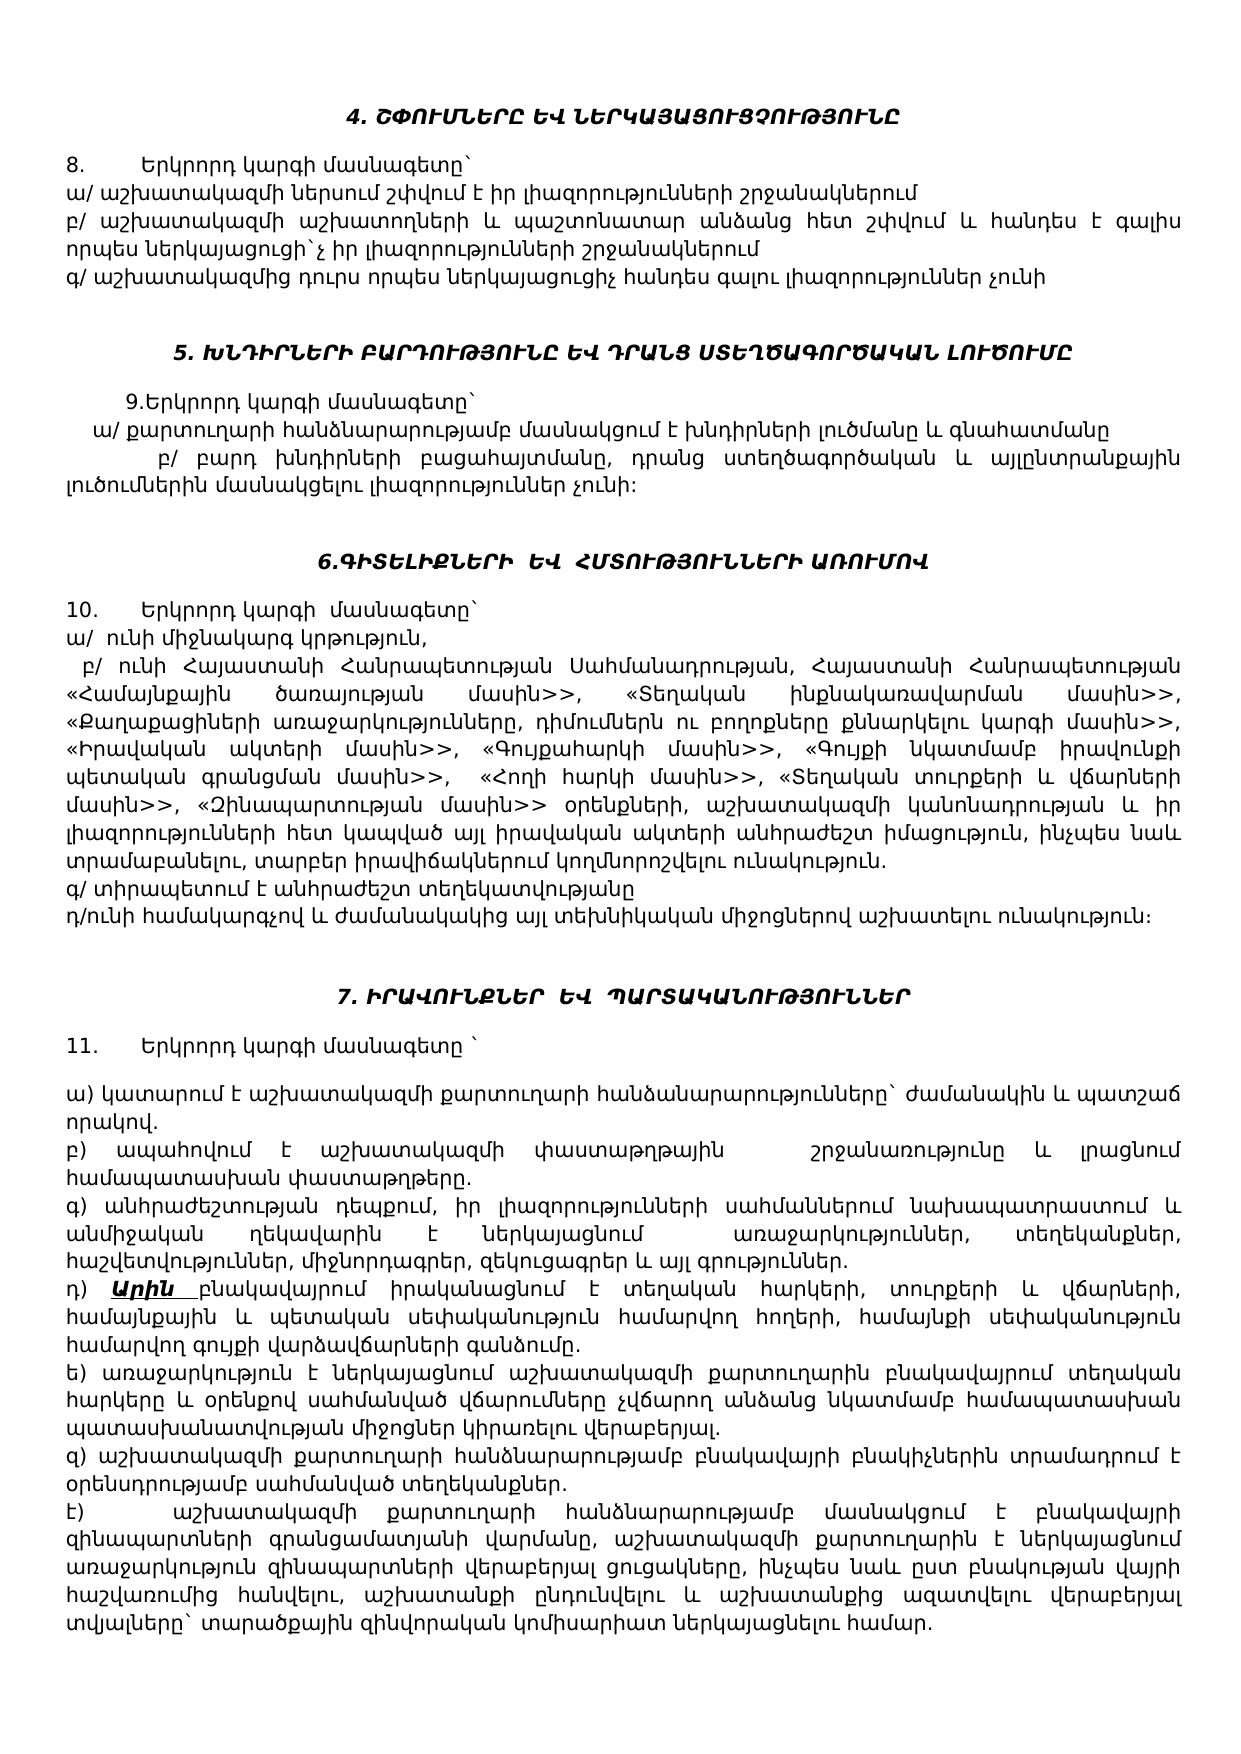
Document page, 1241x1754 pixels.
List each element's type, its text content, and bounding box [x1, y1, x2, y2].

text դ) Արին բնակավայրում իրականացնում է տեղական հարկերի, տուրքերի և վճարների, համայնքային և պետական սեփականություն համարվող հողերի, համայնքի սեփականություն համարվող գույքի վարձավճարների գանձումը. [66, 1277, 1181, 1357]
text ա/ քարտուղարի հանձնարարությամբ մասնակցում է խնդիրների լուծմանը և գնահատմանը [66, 418, 1181, 442]
text 10. Երկրորդ կարգի մասնագետը` [66, 598, 1181, 623]
text բ/ ունի Հայաստանի Հանրապետության Սահմանադրության, Հայաստանի Հանրապետության «Համայնքային ծառայության մասին>>, «Տեղական ինքնակառավարման մասին>>, «Քաղաքացիների առաջարկությունները, դիմումներն ու բողոքները քննարկելու կարգի մասին>>, «Իրավական ակտերի մասին>>, «Գույքահարկի մասին>>, «Գույքի նկատմամբ իրավունքի պետական գրանցման մասին>>, «Հողի հարկի մասին>>, «Տեղական տուրքերի և վճարների մասին>>, «Զինապարտության մասին>> օրենքների, աշխատակազմի կանոնադրության և իր լիազորությունների հետ կապված այլ իրավական ակտերի անհրաժեշտ իմացություն, ինչպես նաև տրամաբանելու, տարբեր իրավիճակներում կողմնորոշվելու ունակություն. [66, 654, 1181, 873]
text 9.Երկրորդ կարգի մասնագետը` [66, 390, 1181, 414]
text ա) կատարում է աշխատակազմի քարտուղարի հանձանարարությունները` ժամանակին և պատշաճ որակով. [66, 1082, 1181, 1134]
text գ/ աշխատակազմից դուրս որպես ներկայացուցիչ հանդես գալու լիազորություններ չունի [66, 265, 1181, 289]
text ա/ աշխատակազմի ներսում շփվում է իր լիազորությունների շրջանակներում [66, 181, 1181, 206]
text բ) ապահովում է աշխատակազմի փաստաթղթային շրջանառությունը և լրացնում համապատասխան փաստաթղթերը. [66, 1138, 1181, 1190]
text 7. ԻՐԱՎՈՒՆՔՆԵՐ ԵՎ ՊԱՐՏԱԿԱՆՈՒԹՅՈՒՆՆԵՐ [66, 985, 1181, 1009]
text 8. Երկրորդ կարգի մասնագետը` [66, 153, 1181, 178]
text ա/ ունի միջնակարգ կրթություն, [66, 626, 1181, 651]
text 11. Երկրորդ կարգի մասնագետը ` [66, 1034, 1181, 1058]
text է) աշխատակազմի քարտուղարի հանձնարարությամբ մասնակցում է բնակավայրի զինապարտների գրանցամատյանի վարմանը, աշխատակազմի քարտուղարին է ներկայացնում առաջարկություն զինապարտների վերաբերյալ ցուցակները, ինչպես նաև ըստ բնակության վայրի հաշվառումից հանվելու, աշխատանքի ընդունվելու և աշխատանքից ազատվելու վերաբերյալ տվյալները` տարածքային զինվորական կոմիսարիատ ներկայացնելու համար. [66, 1500, 1181, 1635]
text բ/ բարդ խնդիրների բացահայտմանը, դրանց ստեղծագործական և այլընտրանքային լուծումներին մասնակցելու լիազորություններ չունի: [66, 446, 1181, 498]
text 5. ԽՆԴԻՐՆԵՐԻ ԲԱՐԴՈՒԹՅՈՒՆԸ ԵՎ ԴՐԱՆՑ ՍՏԵՂԾԱԳՈՐԾԱԿԱՆ ԼՈՒԾՈՒՄԸ [66, 341, 1181, 366]
text զ) աշխատակազմի քարտուղարի հանձնարարությամբ բնակավայրի բնակիչներին տրամադրում է օրենսդրությամբ սահմանված տեղեկանքներ. [66, 1444, 1181, 1496]
text բ/ աշխատակազմի աշխատողների և պաշտոնատար անձանց հետ շփվում և հանդես է գալիս որպես ներկայացուցի`չ իր լիազորությունների շրջանակներում [66, 209, 1181, 261]
text գ/ տիրապետում է անհրաժեշտ տեղեկատվությանը [66, 877, 1181, 901]
text 4. ՇՓՈՒՄՆԵՐԸ ԵՎ ՆԵՐԿԱՅԱՑՈՒՑՉՈՒԹՅՈՒՆԸ [66, 105, 1181, 129]
text գ) անհրաժեշտության դեպքում, իր լիազորությունների սահմաններում նախապատրաստում և անմիջական ղեկավարին է ներկայացնում առաջարկություններ, տեղեկանքներ, հաշվետվություններ, միջնորդագրեր, զեկուցագրեր և այլ գրություններ. [66, 1194, 1181, 1274]
text ե) առաջարկություն է ներկայացնում աշխատակազմի քարտուղարին բնակավայրում տեղական հարկերը և օրենքով սահմանված վճարումները չվճարող անձանց նկատմամբ համապատասխան պատասխանատվության միջոցներ կիրառելու վերաբերյալ. [66, 1361, 1181, 1441]
text դ/ունի համակարգչով և ժամանակակից այլ տեխնիկական միջոցներով աշխատելու ունակություն։ [66, 904, 1181, 929]
text 6.ԳԻՏԵԼԻՔՆԵՐԻ ԵՎ ՀՄՏՈՒԹՅՈՒՆՆԵՐԻ ԱՌՈՒՄՈՎ [66, 550, 1181, 574]
